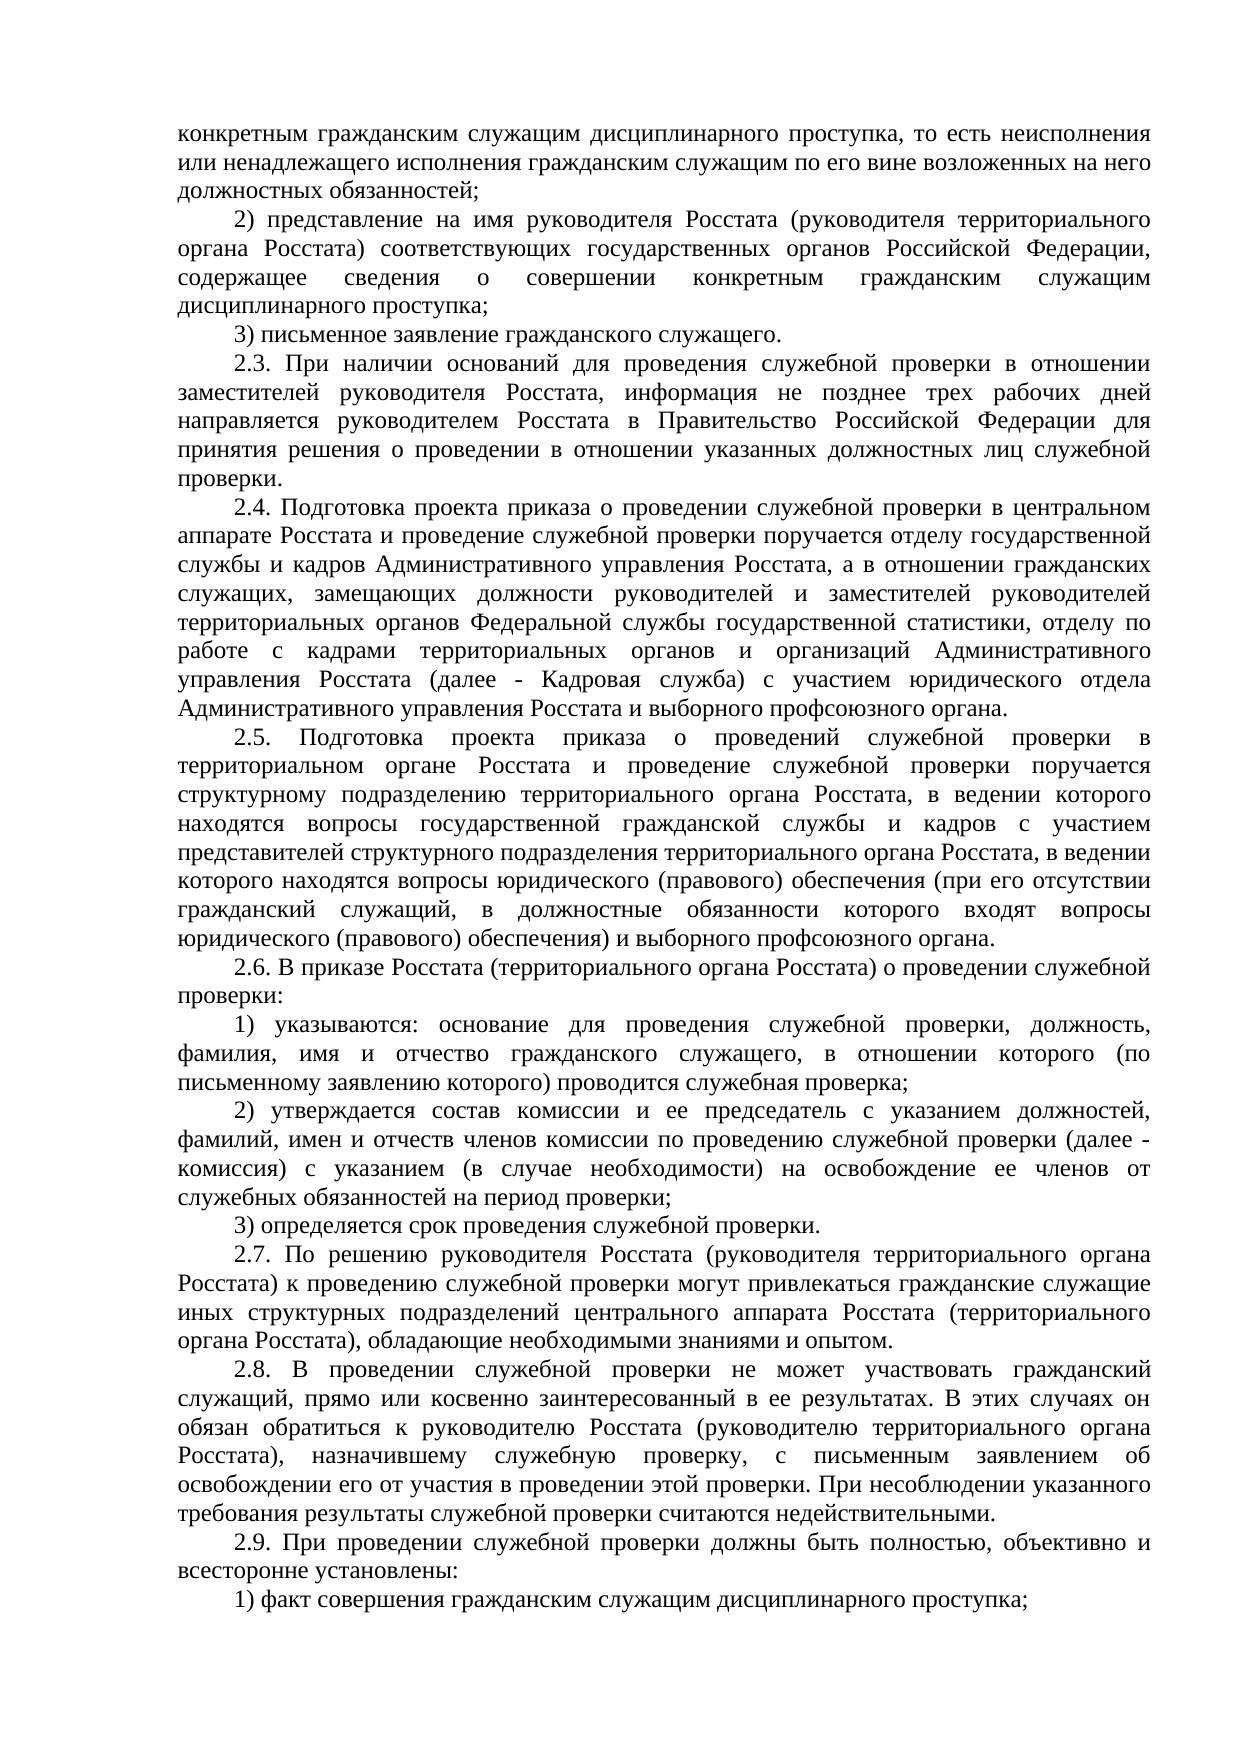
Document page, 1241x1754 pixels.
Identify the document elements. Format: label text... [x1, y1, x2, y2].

text 3) определяется срок проведения служебной проверки. [177, 1211, 1152, 1239]
text 1) факт совершения гражданским служащим дисциплинарного проступка; [177, 1584, 1152, 1613]
text 2.5. Подготовка проекта приказа о проведений служебной проверки в территориальном органе Росстата и проведение служебной проверки поручается структурному подразделению территориального органа Росстата, в ведении которого находятся вопросы государственной гражданской службы и кадров с участием представителей структурного подразделения территориального органа Росстата, в ведении которого находятся вопросы юридического (правового) обеспечения (при его отсутствии гражданский служащий, в должностные обязанности которого входят вопросы юридического (правового) обеспечения) и выборного профсоюзного органа. [177, 722, 1152, 952]
text 2.7. По решению руководителя Росстата (руководителя территориального органа Росстата) к проведению служебной проверки могут привлекаться гражданские служащие иных структурных подразделений центрального аппарата Росстата (территориального органа Росстата), обладающие необходимыми знаниями и опытом. [177, 1239, 1152, 1354]
text 2) утверждается состав комиссии и ее председатель с указанием должностей, фамилий, имен и отчеств членов комиссии по проведению служебной проверки (далее - комиссия) с указанием (в случае необходимости) на освобождение ее членов от служебных обязанностей на период проверки; [177, 1096, 1152, 1211]
text 2.8. В проведении служебной проверки не может участвовать гражданский служащий, прямо или косвенно заинтересованный в ее результатах. В этих случаях он обязан обратиться к руководителю Росстата (руководителю территориального органа Росстата), назначившему служебную проверку, с письменным заявлением об освобождении его от участия в проведении этой проверки. При несоблюдении указанного требования результаты служебной проверки считаются недействительными. [177, 1354, 1152, 1527]
text 2) представление на имя руководителя Росстата (руководителя территориального органа Росстата) соответствующих государственных органов Российской Федерации, содержащее сведения о совершении конкретным гражданским служащим дисциплинарного проступка; [177, 204, 1152, 319]
text 2.4. Подготовка проекта приказа о проведении служебной проверки в центральном аппарате Росстата и проведение служебной проверки поручается отделу государственной службы и кадров Административного управления Росстата, а в отношении гражданских служащих, замещающих должности руководителей и заместителей руководителей территориальных органов Федеральной службы государственной статистики, отделу по работе с кадрами территориальных органов и организаций Административного управления Росстата (далее - Кадровая служба) с участием юридического отдела Административного управления Росстата и выборного профсоюзного органа. [177, 492, 1152, 722]
text 2.9. При проведении служебной проверки должны быть полностью, объективно и всесторонне установлены: [177, 1527, 1152, 1584]
text 3) письменное заявление гражданского служащего. [177, 319, 1152, 348]
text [177, 118, 1152, 204]
text 2.6. В приказе Росстата (территориального органа Росстата) о проведении служебной проверки: [177, 952, 1152, 1009]
text 2.3. При наличии оснований для проведения служебной проверки в отношении заместителей руководителя Росстата, информация не позднее трех рабочих дней направляется руководителем Росстата в Правительство Российской Федерации для принятия решения о проведении в отношении указанных должностных лиц служебной проверки. [177, 348, 1152, 492]
text 1) указываются: основание для проведения служебной проверки, должность, фамилия, имя и отчество гражданского служащего, в отношении которого (по письменному заявлению которого) проводится служебная проверка; [177, 1009, 1152, 1096]
